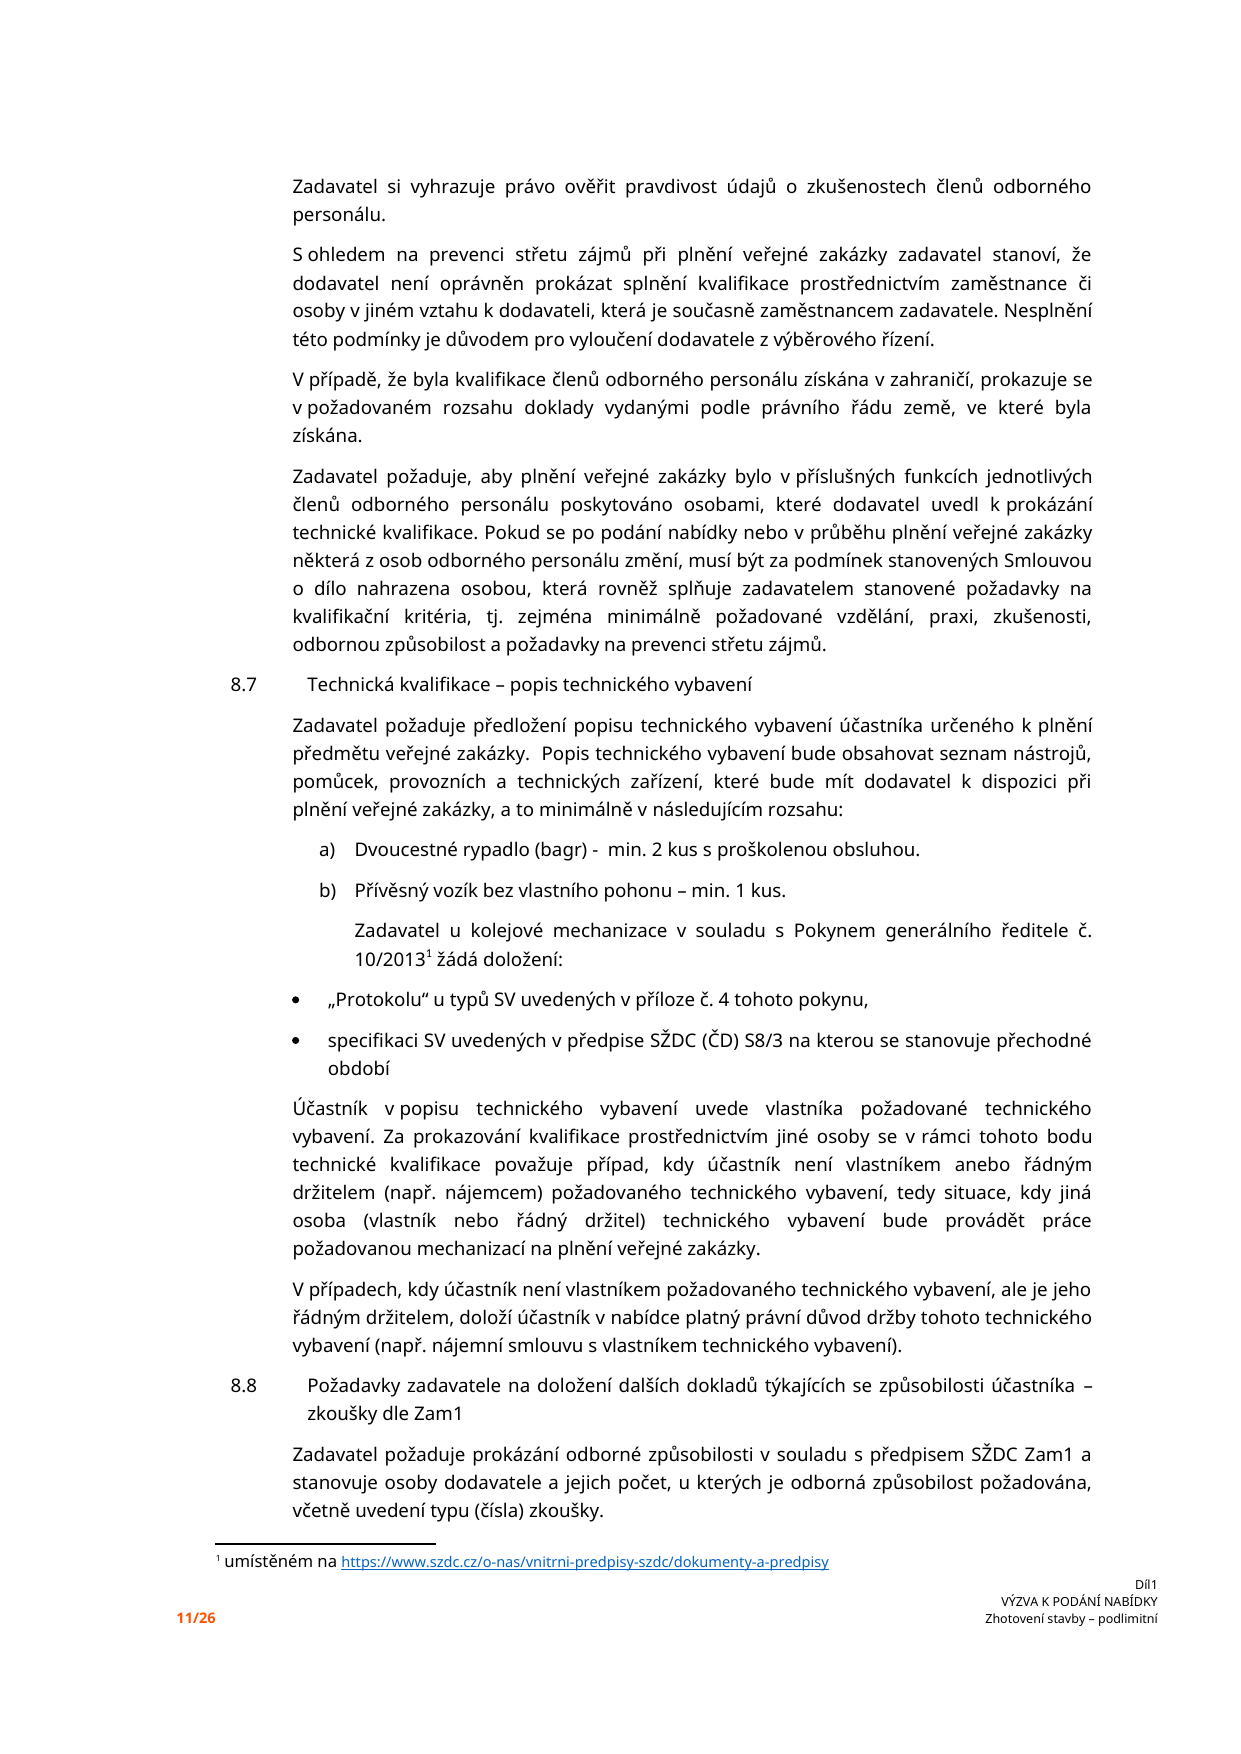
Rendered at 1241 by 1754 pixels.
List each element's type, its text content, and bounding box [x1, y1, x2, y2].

text Zadavatel požaduje prokázání odborné způsobilosti v souladu s předpisem SŽDC Zam1 a stanovuje osoby dodavatele a jejich počet, u kterých je odborná způsobilost požadována, včetně uvedení typu (čísla) zkoušky. [292, 1441, 1093, 1523]
text specifikaci SV uvedených v předpise SŽDC (ČD) S8/3 na kterou se stanovuje přechodné období [292, 1027, 1093, 1080]
text V případech, kdy účastník není vlastníkem požadovaného technického vybavení, ale je jeho řádným držitelem, doloží účastník v nabídce platný právní důvod držby tohoto technického vybavení (např. nájemní smlouvu s vlastníkem technického vybavení). [292, 1276, 1093, 1358]
text Zadavatel si vyhrazuje právo ověřit pravdivost údajů o zkušenostech členů odborného personálu. [292, 173, 1093, 227]
text „Protokolu“ u typů SV uvedených v příloze č. 4 tohoto pokynu, [292, 986, 1093, 1012]
list Dvoucestné rypadlo (bagr) - min. 2 kus s proškolenou obsluhou. [319, 837, 1093, 862]
text Zadavatel požaduje, aby plnění veřejné zakázky bylo v příslušných funkcích jednotlivých členů odborného personálu poskytováno osobami, které dodavatel uvedl k prokázání technické kvalifikace. Pokud se po podání nabídky nebo v průběhu plnění veřejné zakázky některá z osob odborného personálu změní, musí být za podmínek stanovených Smlouvou o dílo nahrazena osobou, která rovněž splňuje zadavatelem stanovené požadavky na kvalifikační kritéria, tj. zejména minimálně požadované vzdělání, praxi, zkušenosti, odbornou způsobilost a požadavky na prevenci střetu zájmů. [292, 463, 1093, 657]
text Zadavatel u kolejové mechanizace v souladu s Pokynem generálního ředitele č. 10/2013 žádá doložení: [354, 918, 1093, 971]
text Požadavky zadavatele na doložení dalších dokladů týkajících se způsobilosti účastníka – zkoušky dle Zam1 [230, 1373, 1093, 1426]
text S ohledem na prevenci střetu zájmů při plnění veřejné zakázky zadavatel stanoví, že dodavatel není oprávněn prokázat splnění kvalifikace prostřednictvím zaměstnance či osoby v jiném vztahu k dodavateli, která je současně zaměstnancem zadavatele. Nesplnění této podmínky je důvodem pro vyloučení dodavatele z výběrového řízení. [292, 242, 1093, 351]
text Účastník v popisu technického vybavení uvede vlastníka požadované technického vybavení. Za prokazování kvalifikace prostřednictvím jiné osoby se v rámci tohoto bodu technické kvalifikace považuje případ, kdy účastník není vlastníkem anebo řádným držitelem (např. nájemcem) požadovaného technického vybavení, tedy situace, kdy jiná osoba (vlastník nebo řádný držitel) technického vybavení bude provádět práce požadovanou mechanizací na plnění veřejné zakázky. [292, 1095, 1093, 1261]
list Přívěsný vozík bez vlastního pohonu – min. 1 kus. [319, 877, 1093, 903]
text V případě, že byla kvalifikace členů odborného personálu získána v zahraničí, prokazuje se v požadovaném rozsahu doklady vydanými podle právního řádu země, ve které byla získána. [292, 366, 1093, 448]
text Zadavatel požaduje předložení popisu technického vybavení účastníka určeného k plnění předmětu veřejné zakázky. Popis technického vybavení bude obsahovat seznam nástrojů, pomůcek, provozních a technických zařízení, které bude mít dodavatel k dispozici při plnění veřejné zakázky, a to minimálně v následujícím rozsahu: [292, 712, 1093, 822]
text Technická kvalifikace – popis technického vybavení [230, 672, 1093, 697]
